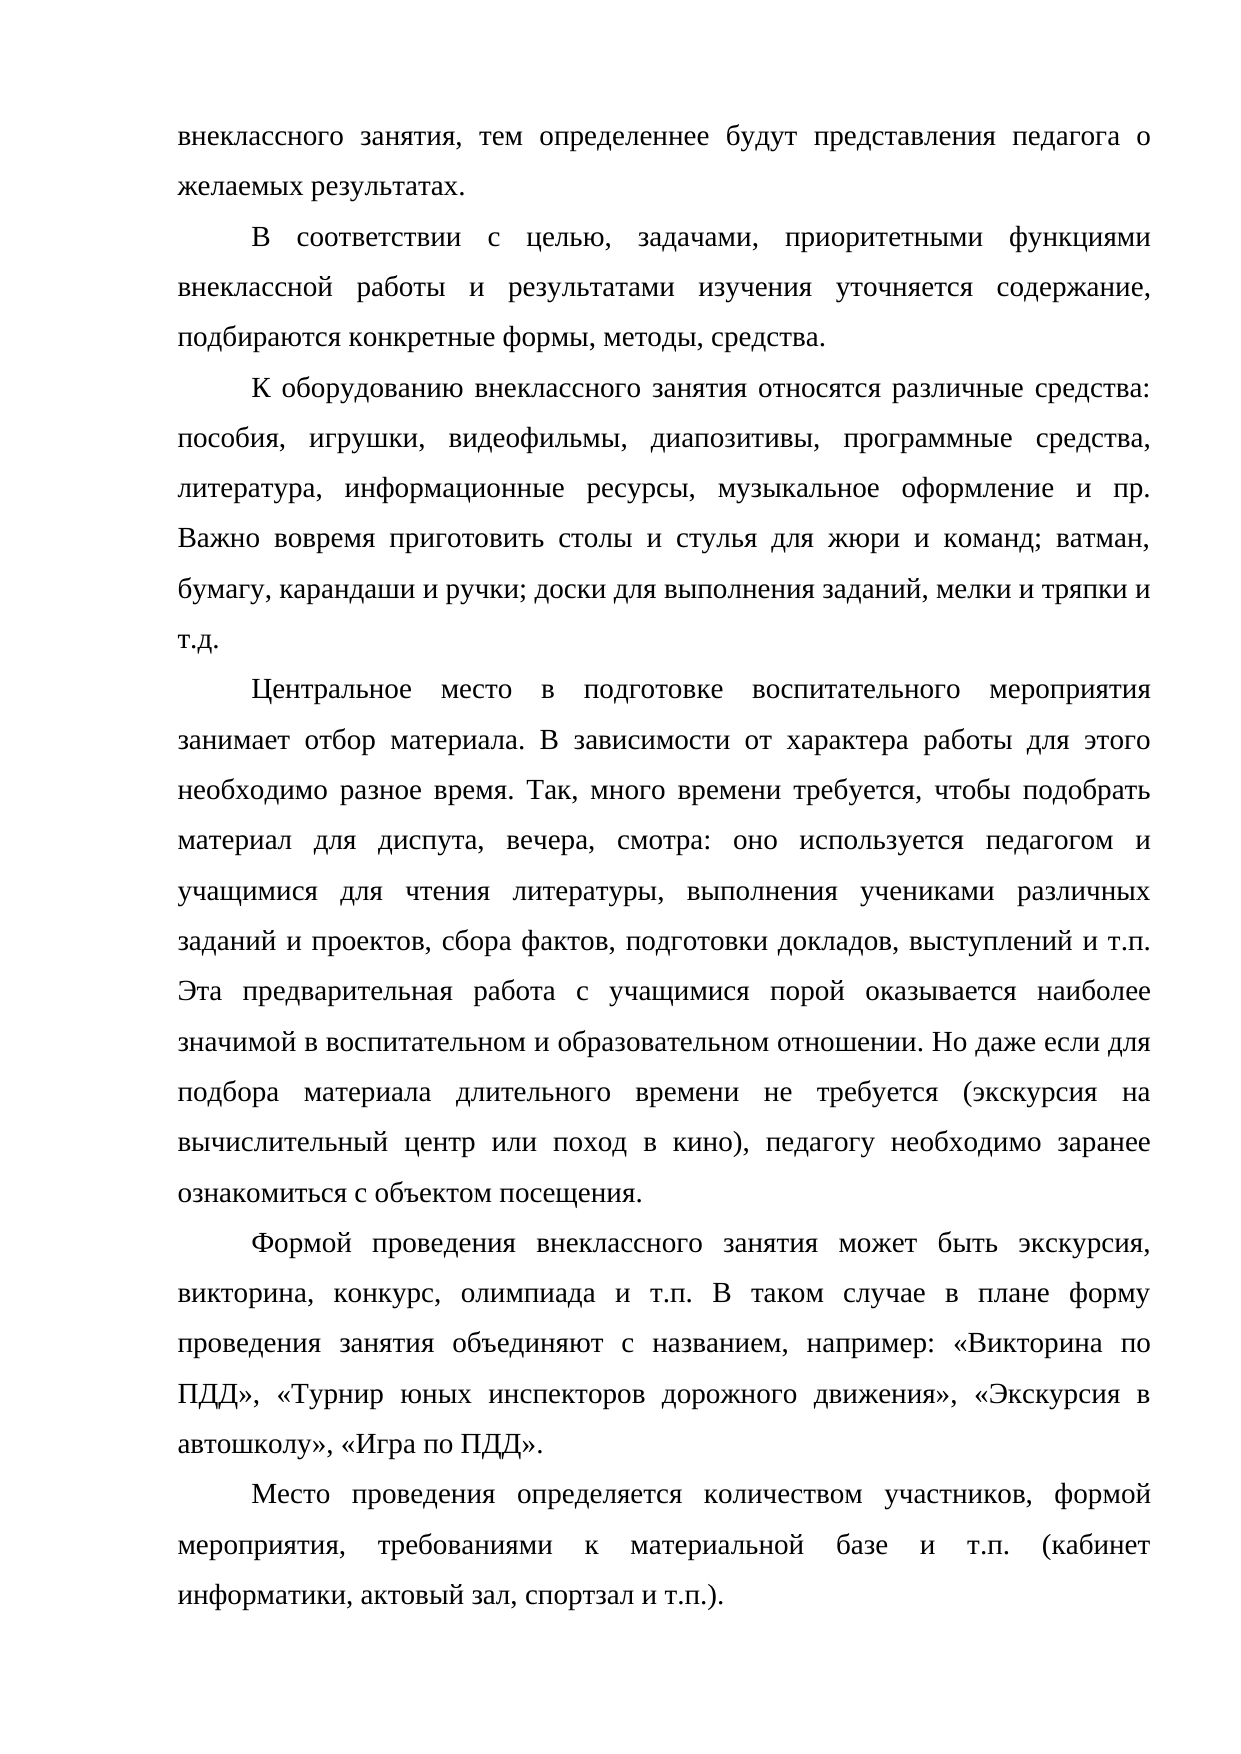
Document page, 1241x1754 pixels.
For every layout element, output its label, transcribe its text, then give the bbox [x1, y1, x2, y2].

text Место проведения определяется количеством участников, формой мероприятия, требованиями к материальной базе и т.п. (кабинет информатики, актовый зал, спортзал и т.п.). [177, 1477, 1152, 1611]
text Формой проведения внеклассного занятия может быть экскурсия, викторина, конкурс, олимпиада и т.п. В таком случае в плане форму проведения занятия объединяют с названием, например: «Викторина по ПДД», «Турнир юных инспекторов дорожного движения», «Экскурсия в автошколу», «Игра по ПДД». [177, 1225, 1152, 1460]
text К оборудованию внеклассного занятия относятся различные средства: пособия, игрушки, видеофильмы, диапозитивы, программные средства, литература, информационные ресурсы, музыкальное оформление и пр. Важно вовремя приготовить столы и стулья для жюри и команд; ватман, бумагу, карандаши и ручки; доски для выполнения заданий, мелки и тряпки и т.д. [177, 370, 1152, 655]
text В соответствии с целью, задачами, приоритетными функциями внеклассной работы и результатами изучения уточняется содержание, подбираются конкретные формы, методы, средства. [177, 219, 1152, 353]
text Центральное место в подготовке воспитательного мероприятия занимает отбор материала. В зависимости от характера работы для этого необходимо разное время. Так, много времени требуется, чтобы подобрать материал для диспута, вечера, смотра: оно используется педагогом и учащимися для чтения литературы, выполнения учениками различных заданий и проектов, сбора фактов, подготовки докладов, выступлений и т.п. Эта предварительная работа с учащимися порой оказывается наиболее значимой в воспитательном и образовательном отношении. Но даже если для подбора материала длительного времени не требуется (экскурсия на вычислительный центр или поход в кино), педагогу необходимо заранее ознакомиться с объектом посещения. [177, 672, 1152, 1208]
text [177, 118, 1152, 202]
